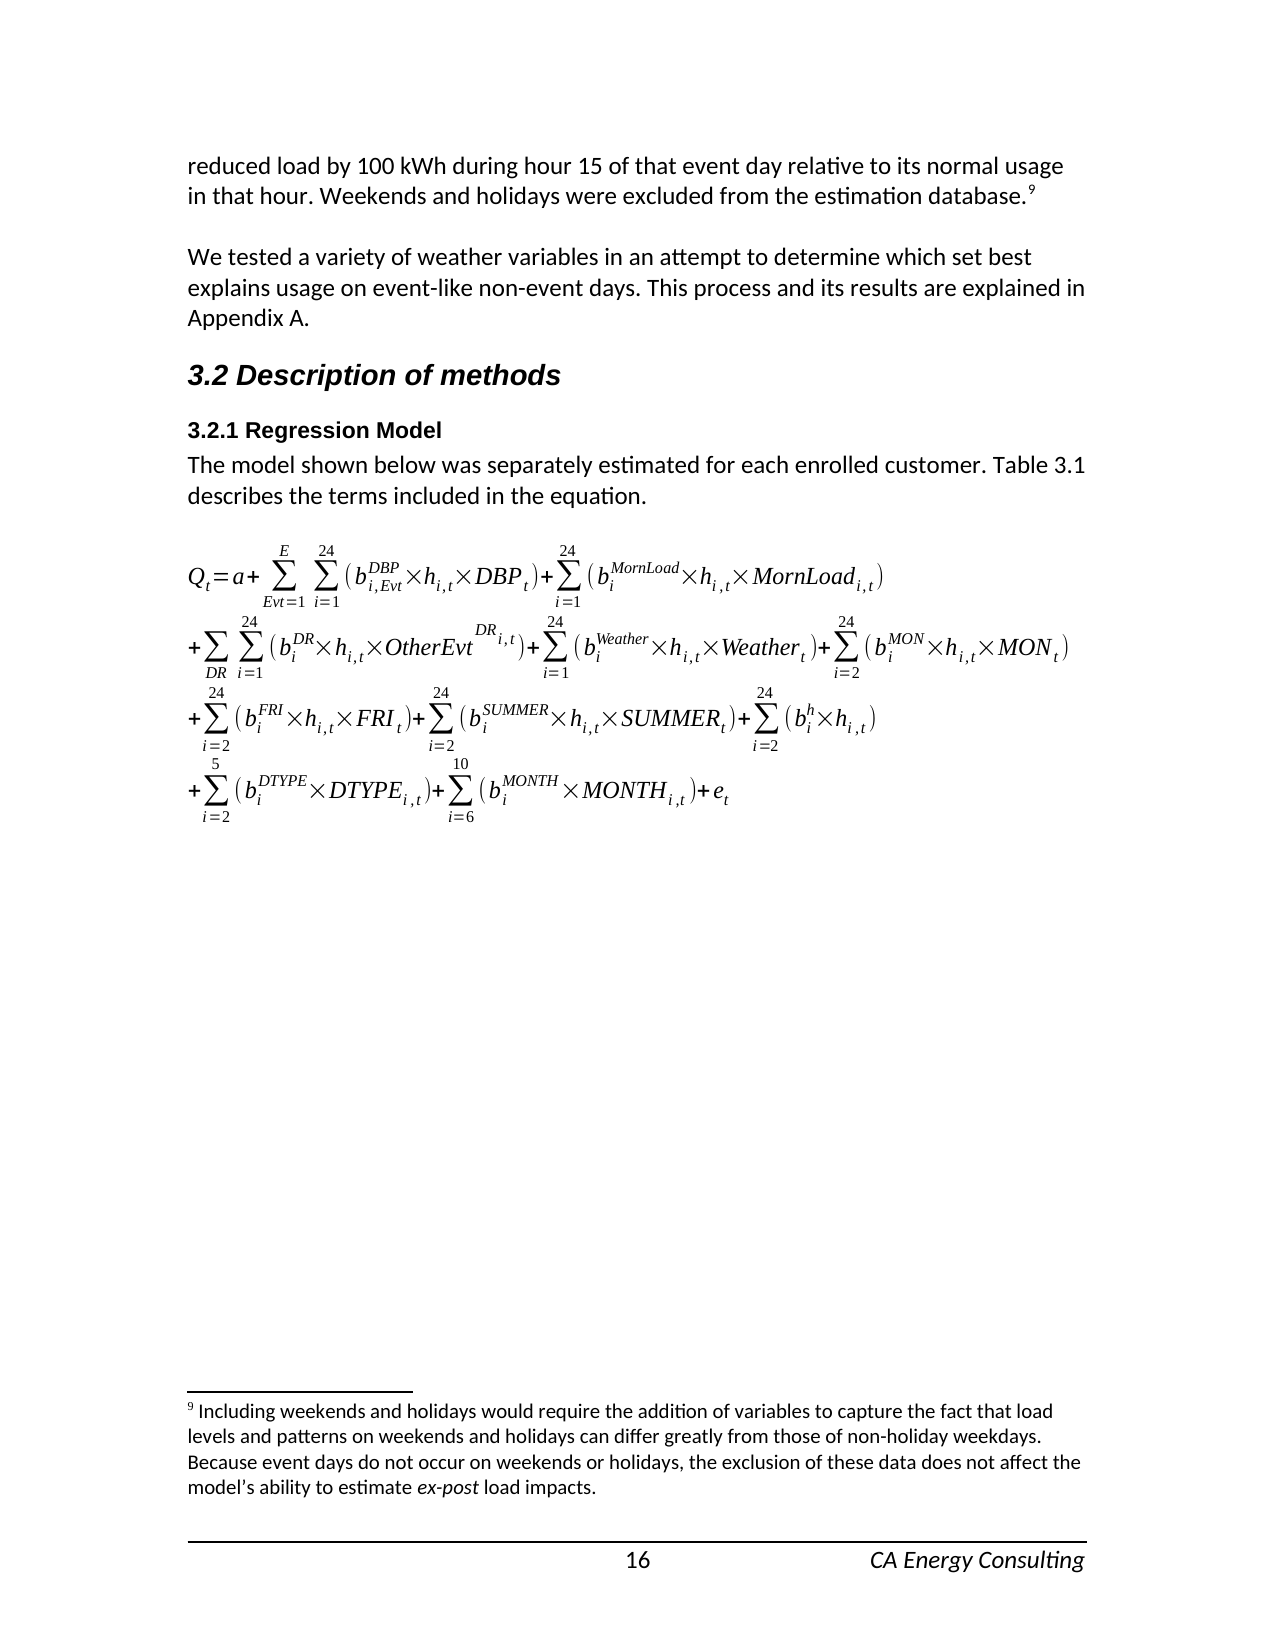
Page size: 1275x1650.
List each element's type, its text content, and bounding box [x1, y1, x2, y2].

text We tested a variety of weather variables in an attempt to determine which set best explains usage on event-like non-event days. This process and its results are explained in Appendix A. [187, 242, 1087, 333]
subtitle 3.2 Description of methods [187, 358, 1087, 392]
subtitle 3.2.1 Regression Model [187, 417, 1087, 443]
text The model shown below was separately estimated for each enrolled customer. Table 3.1 describes the terms included in the equation. [187, 449, 1087, 510]
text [187, 150, 1087, 211]
